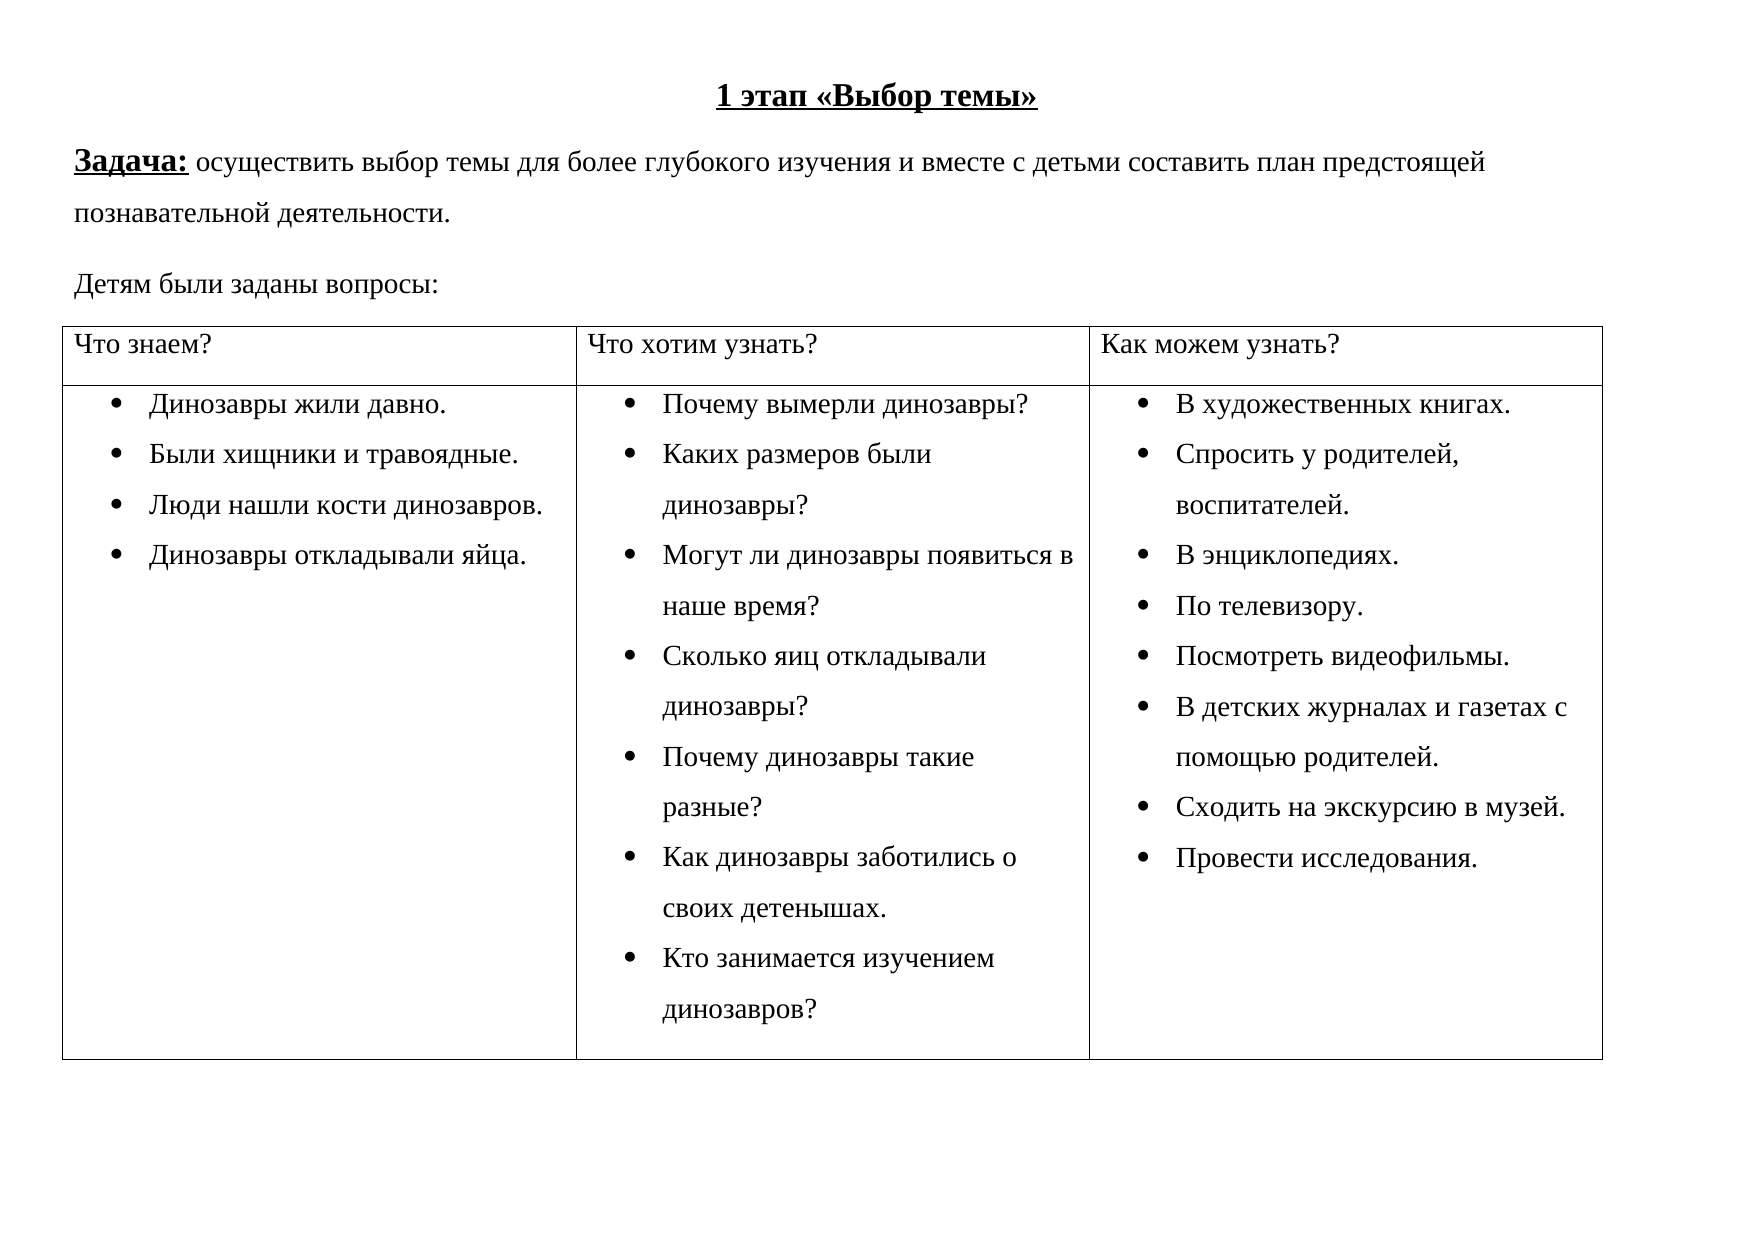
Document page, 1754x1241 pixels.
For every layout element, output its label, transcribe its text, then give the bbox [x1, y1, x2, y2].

table_header Что знаем? [63, 327, 576, 385]
table_header Что хотим узнать? [577, 327, 1089, 385]
table_cell Почему вымерли динозавры? Каких размеров были динозавры? Могут ли динозавры появиться в наше время? Сколько яиц откладывали динозавры? Почему динозавры такие разные? Как динозавры заботились о своих детенышах. Кто занимается изучением динозавров? [577, 386, 1089, 1059]
text Детям были заданы вопросы: [74, 266, 1679, 300]
text Задача: осуществить выбор темы для более глубокого изучения и вместе с детьми составить план предстоящей познавательной деятельности. [74, 140, 1679, 228]
text 1 этап «Выбор темы» [74, 75, 1679, 113]
table_header Как можем узнать? [1090, 327, 1602, 385]
table_cell В художественных книгах. Спросить у родителей, воспитателей. В энциклопедиях. По телевизору. Посмотреть видеофильмы. В детских журналах и газетах с помощью родителей. Сходить на экскурсию в музей. Провести исследования. [1090, 386, 1602, 1059]
table_cell Динозавры жили давно. Были хищники и травоядные. Люди нашли кости динозавров. Динозавры откладывали яйца. [63, 386, 576, 1059]
